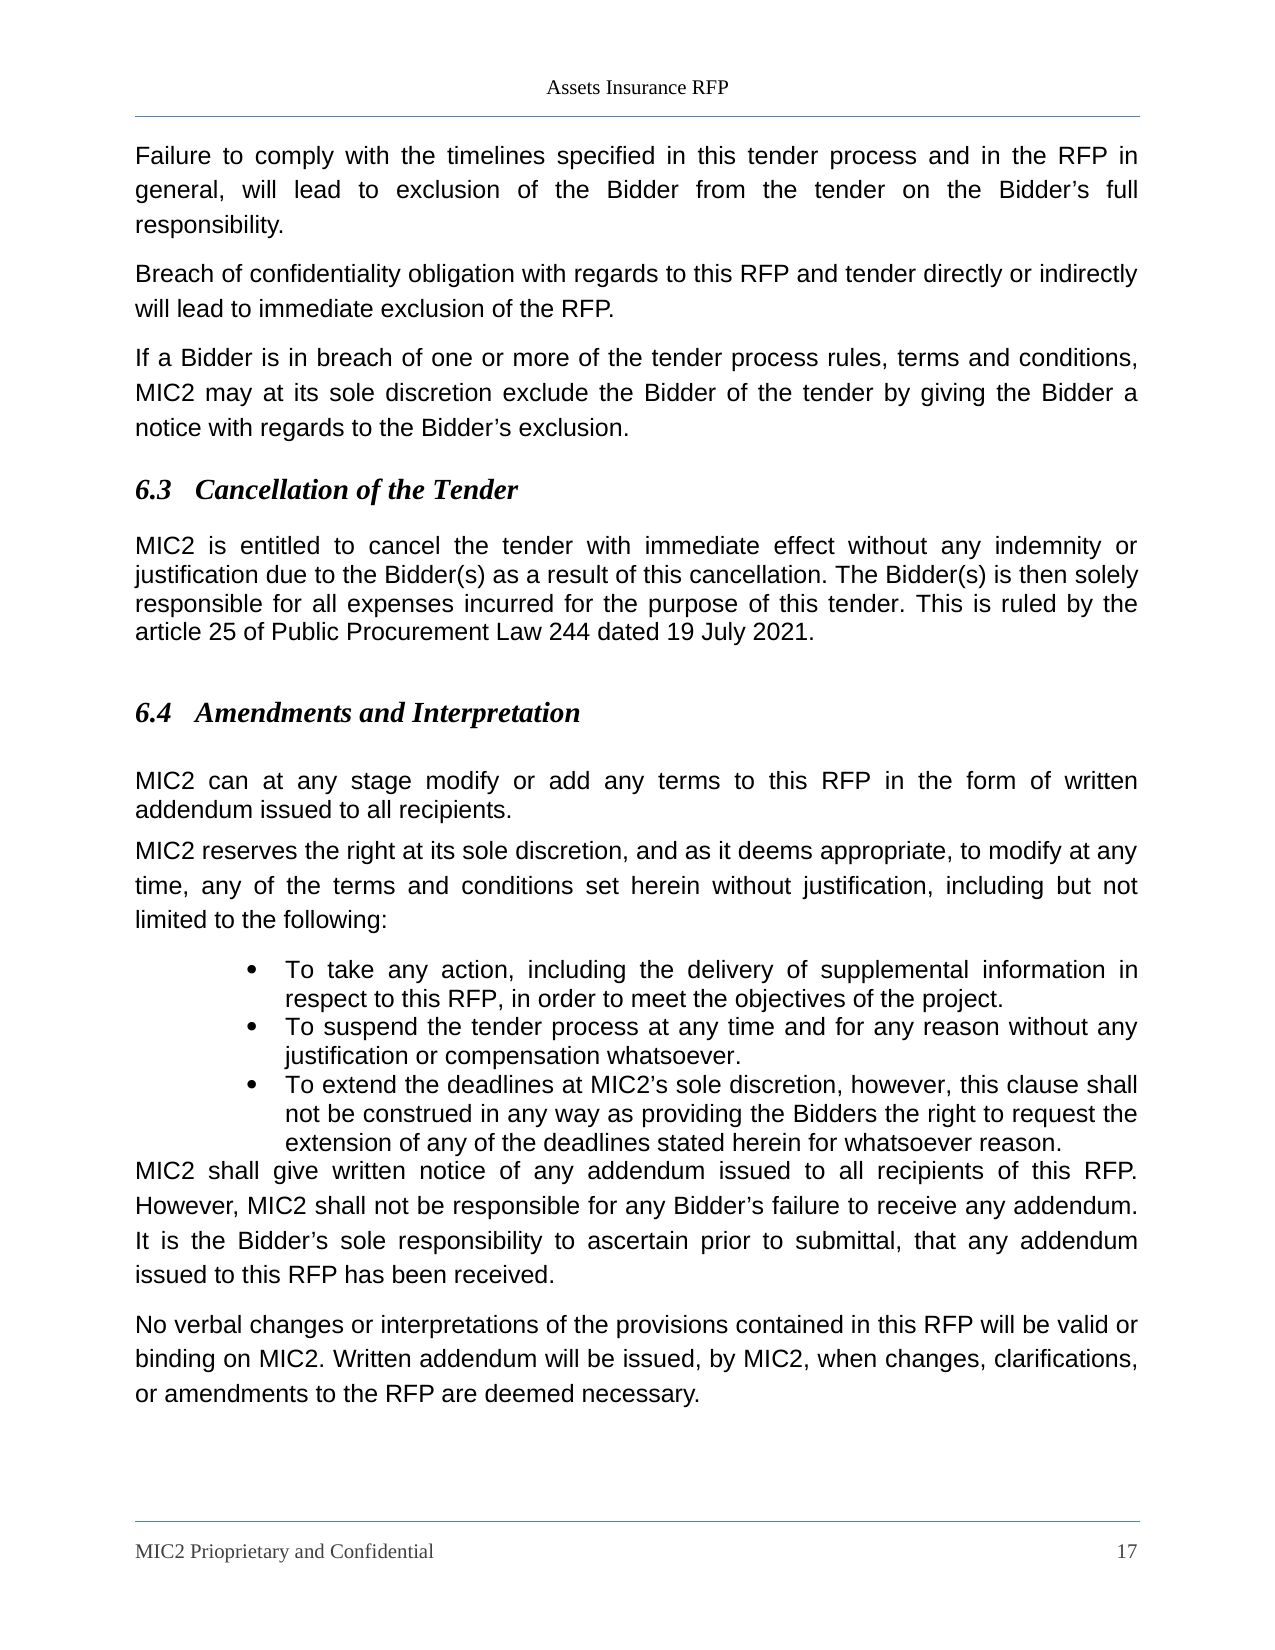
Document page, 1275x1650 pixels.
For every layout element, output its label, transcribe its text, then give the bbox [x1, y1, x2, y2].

text No verbal changes or interpretations of the provisions contained in this RFP will be valid or binding on MIC2. Written addendum will be issued, by MIC2, when changes, clarifications, or amendments to the RFP are deemed necessary. [135, 1309, 1140, 1408]
text MIC2 shall give written notice of any addendum issued to all recipients of this RFP. However, MIC2 shall not be responsible for any Bidder’s failure to receive any addendum. It is the Bidder’s sole responsibility to ascertain prior to submittal, that any addendum issued to this RFP has been received. [135, 1156, 1140, 1289]
text Failure to comply with the timelines specified in this tender process and in the RFP in general, will lead to exclusion of the Bidder from the tender on the Bidder’s full responsibility. [135, 141, 1140, 239]
text MIC2 can at any stage modify or add any terms to this RFP in the form of written addendum issued to all recipients. [135, 766, 1140, 823]
text MIC2 reserves the right at its sole discretion, and as it deems appropriate, to modify at any time, any of the terms and conditions set herein without justification, including but not limited to the following: [135, 836, 1140, 934]
list To take any action, including the delivery of supplemental information in respect to this RFP, in order to meet the objectives of the project. [247, 955, 1140, 1012]
text MIC2 is entitled to cancel the tender with immediate effect without any indemnity or justification due to the Bidder(s) as a result of this cancellation. The Bidder(s) is then solely responsible for all expenses incurred for the purpose of this tender. This is ruled by the article 25 of Public Procurement Law 244 dated 19 July 2021. [135, 531, 1140, 646]
subtitle Amendments and Interpretation [135, 695, 1140, 728]
text Breach of confidentiality obligation with regards to this RFP and tender directly or indirectly will lead to immediate exclusion of the RFP. [135, 259, 1140, 323]
text If a Bidder is in breach of one or more of the tender process rules, terms and conditions, MIC2 may at its sole discretion exclude the Bidder of the tender by giving the Bidder a notice with regards to the Bidder’s exclusion. [135, 343, 1140, 442]
list To extend the deadlines at MIC2’s sole discretion, however, this clause shall not be construed in any way as providing the Bidders the right to request the extension of any of the deadlines stated herein for whatsoever reason. [247, 1070, 1140, 1156]
subtitle Cancellation of the Tender [135, 472, 1140, 506]
list To suspend the tender process at any time and for any reason without any justification or compensation whatsoever. [247, 1012, 1140, 1070]
